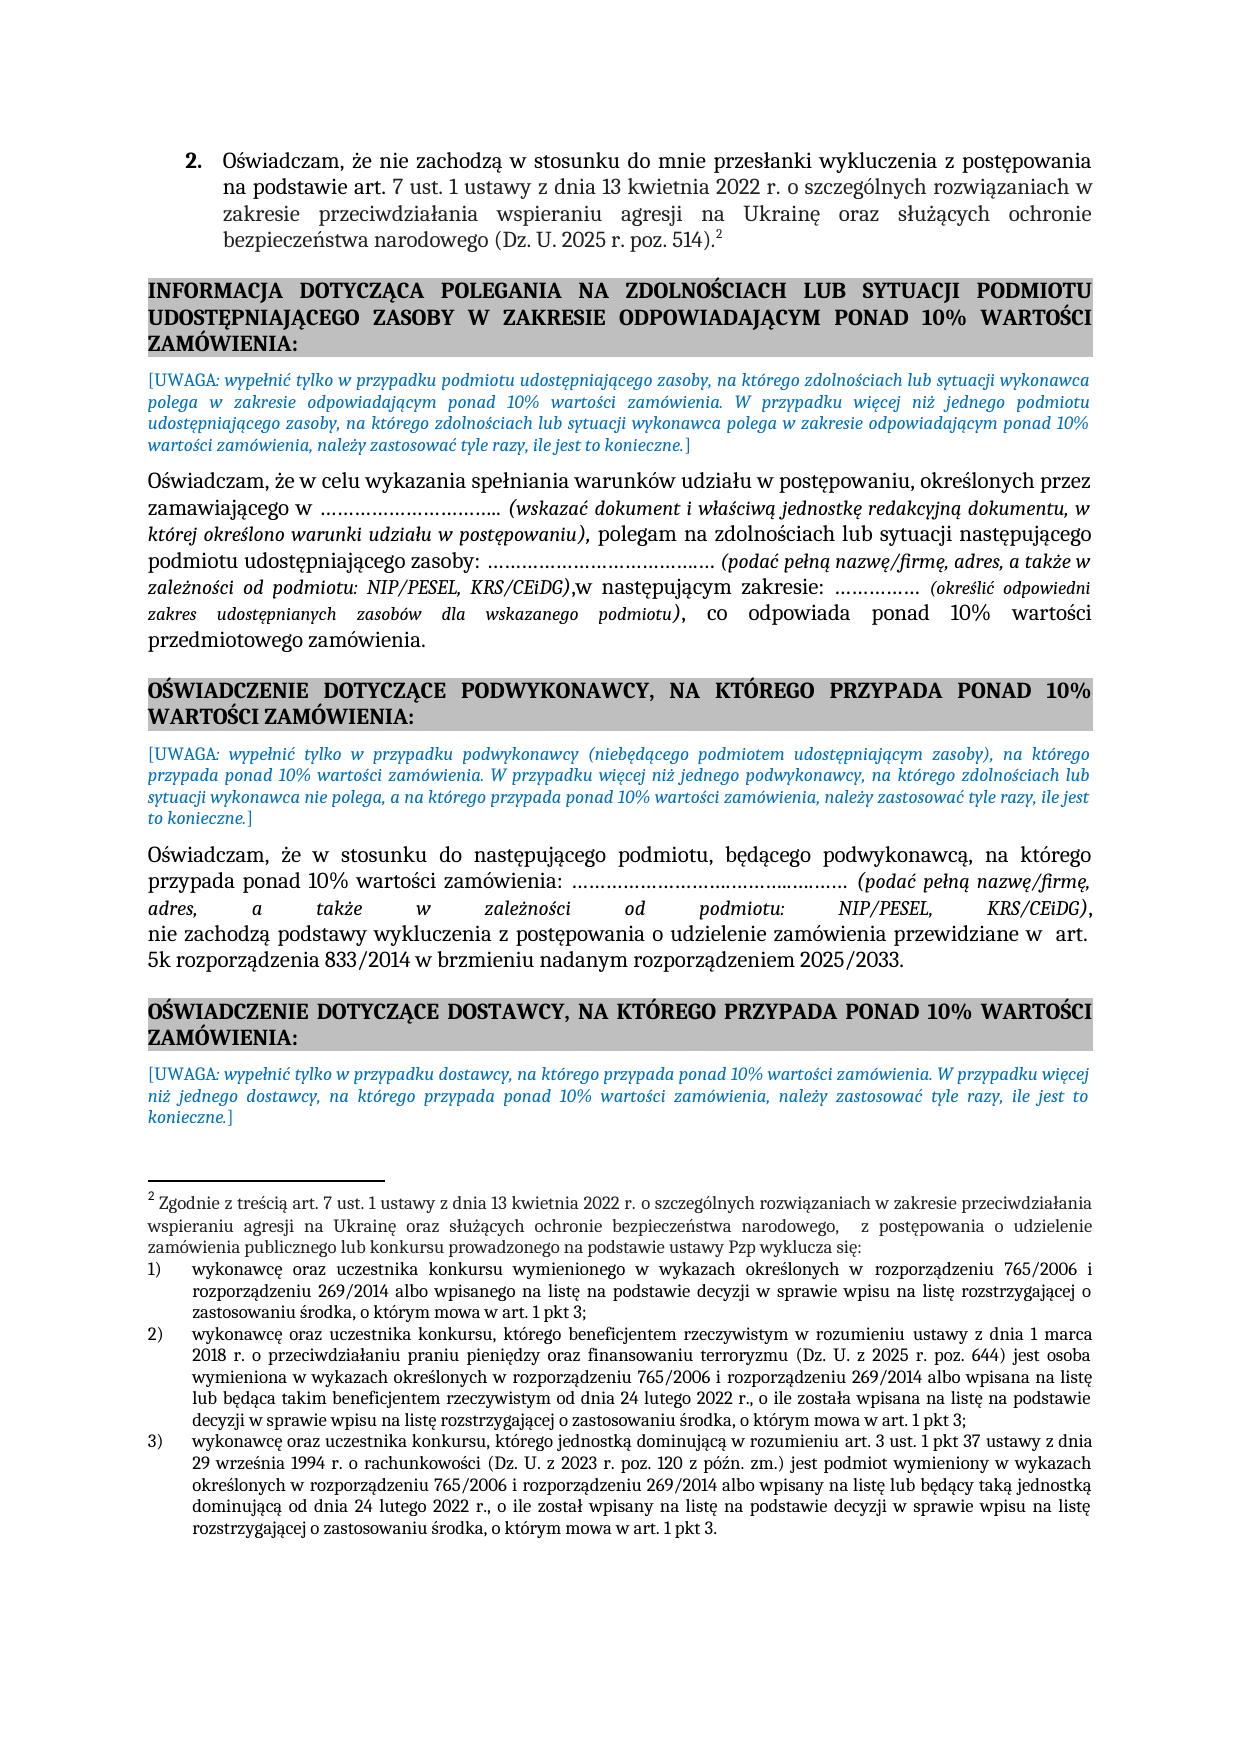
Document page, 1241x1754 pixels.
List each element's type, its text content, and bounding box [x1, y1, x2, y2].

text INFORMACJA DOTYCZĄCA POLEGANIA NA ZDOLNOŚCIACH LUB SYTUACJI PODMIOTU UDOSTĘPNIAJĄCEGO ZASOBY W ZAKRESIE ODPOWIADAJĄCYM PONAD 10% WARTOŚCI ZAMÓWIENIA: [148, 278, 1093, 357]
text [UWAGA: wypełnić tylko w przypadku podwykonawcy (niebędącego podmiotem udostępniającym zasoby), na którego przypada ponad 10% wartości zamówienia. W przypadku więcej niż jednego podwykonawcy, na którego zdolnościach lub sytuacji wykonawca nie polega, a na którego przypada ponad 10% wartości zamówienia, należy zastosować tyle razy, ile jest to konieczne.] [148, 743, 1093, 829]
list Oświadczam, że nie zachodzą w stosunku do mnie przesłanki wykluczenia z postępowania na podstawie art. 7 ust. 1 ustawy z dnia 13 kwietnia 2022 r. o szczególnych rozwiązaniach w zakresie przeciwdziałania wspieraniu agresji na Ukrainę oraz służących ochronie bezpieczeństwa narodowego (Dz. U. 2025 r. poz. 514). [185, 148, 1093, 253]
text OŚWIADCZENIE DOTYCZĄCE DOSTAWCY, NA KTÓREGO PRZYPADA PONAD 10% WARTOŚCI ZAMÓWIENIA: [148, 998, 1093, 1051]
text [UWAGA: wypełnić tylko w przypadku podmiotu udostępniającego zasoby, na którego zdolnościach lub sytuacji wykonawca polega w zakresie odpowiadającym ponad 10% wartości zamówienia. W przypadku więcej niż jednego podmiotu udostępniającego zasoby, na którego zdolnościach lub sytuacji wykonawca polega w zakresie odpowiadającym ponad 10% wartości zamówienia, należy zastosować tyle razy, ile jest to konieczne.] [148, 369, 1093, 456]
text [UWAGA: wypełnić tylko w przypadku dostawcy, na którego przypada ponad 10% wartości zamówienia. W przypadku więcej niż jednego dostawcy, na którego przypada ponad 10% wartości zamówienia, należy zastosować tyle razy, ile jest to konieczne.] [148, 1064, 1093, 1128]
text Oświadczam, że w celu wykazania spełniania warunków udziału w postępowaniu, określonych przez zamawiającego w ………………………….. (wskazać dokument i właściwą jednostkę redakcyjną dokumentu, w której określono warunki udziału w postępowaniu), polegam na zdolnościach lub sytuacji następującego podmiotu udostępniającego zasoby: ……………………………….… (podać pełną nazwę/firmę, adres, a także w zależności od podmiotu: NIP/PESEL, KRS/CEiDG),w następującym zakresie: …………… (określić odpowiedni zakres udostępnianych zasobów dla wskazanego podmiotu), co odpowiada ponad 10% wartości przedmiotowego zamówienia. [148, 468, 1093, 653]
text OŚWIADCZENIE DOTYCZĄCE PODWYKONAWCY, NA KTÓREGO PRZYPADA PONAD 10% WARTOŚCI ZAMÓWIENIA: [148, 678, 1093, 731]
text Oświadczam, że w stosunku do następującego podmiotu, będącego podwykonawcą, na którego przypada ponad 10% wartości zamówienia: ……………………….………..….…… (podać pełną nazwę/firmę, adres, a także w zależności od podmiotu: NIP/PESEL, KRS/CEiDG), nie zachodzą podstawy wykluczenia z postępowania o udzielenie zamówienia przewidziane w art. 5k rozporządzenia 833/2014 w brzmieniu nadanym rozporządzeniem 2025/2033. [148, 842, 1093, 973]
